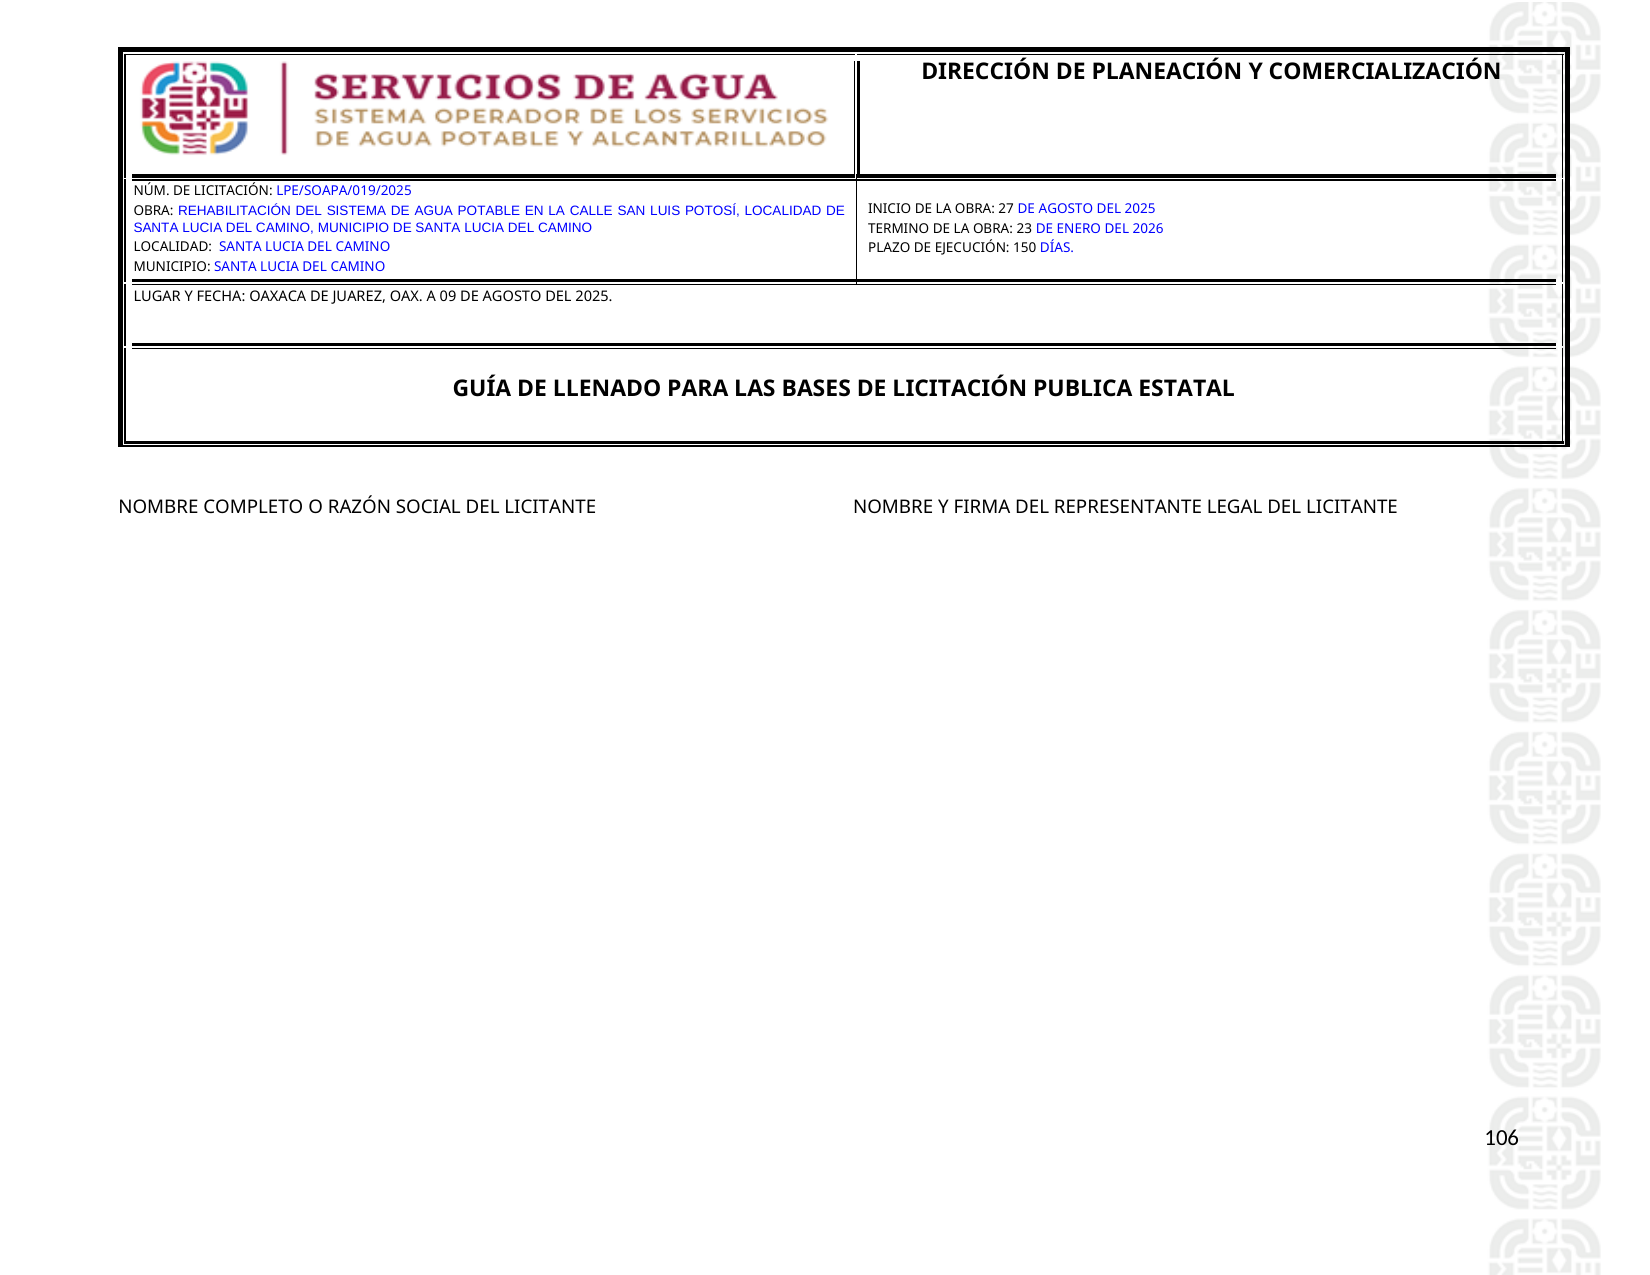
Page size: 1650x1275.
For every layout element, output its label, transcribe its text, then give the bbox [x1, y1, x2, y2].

picture [137, 55, 836, 170]
picture [1474, 519, 1604, 1275]
picture [1474, 2, 1604, 494]
picture [1474, 52, 1565, 445]
text NOMBRE COMPLETO O RAZÓN SOCIAL DEL LICITANTE NOMBRE Y FIRMA DEL REPRESENTANTE LEGAL DEL LICITANTE [118, 494, 1624, 519]
